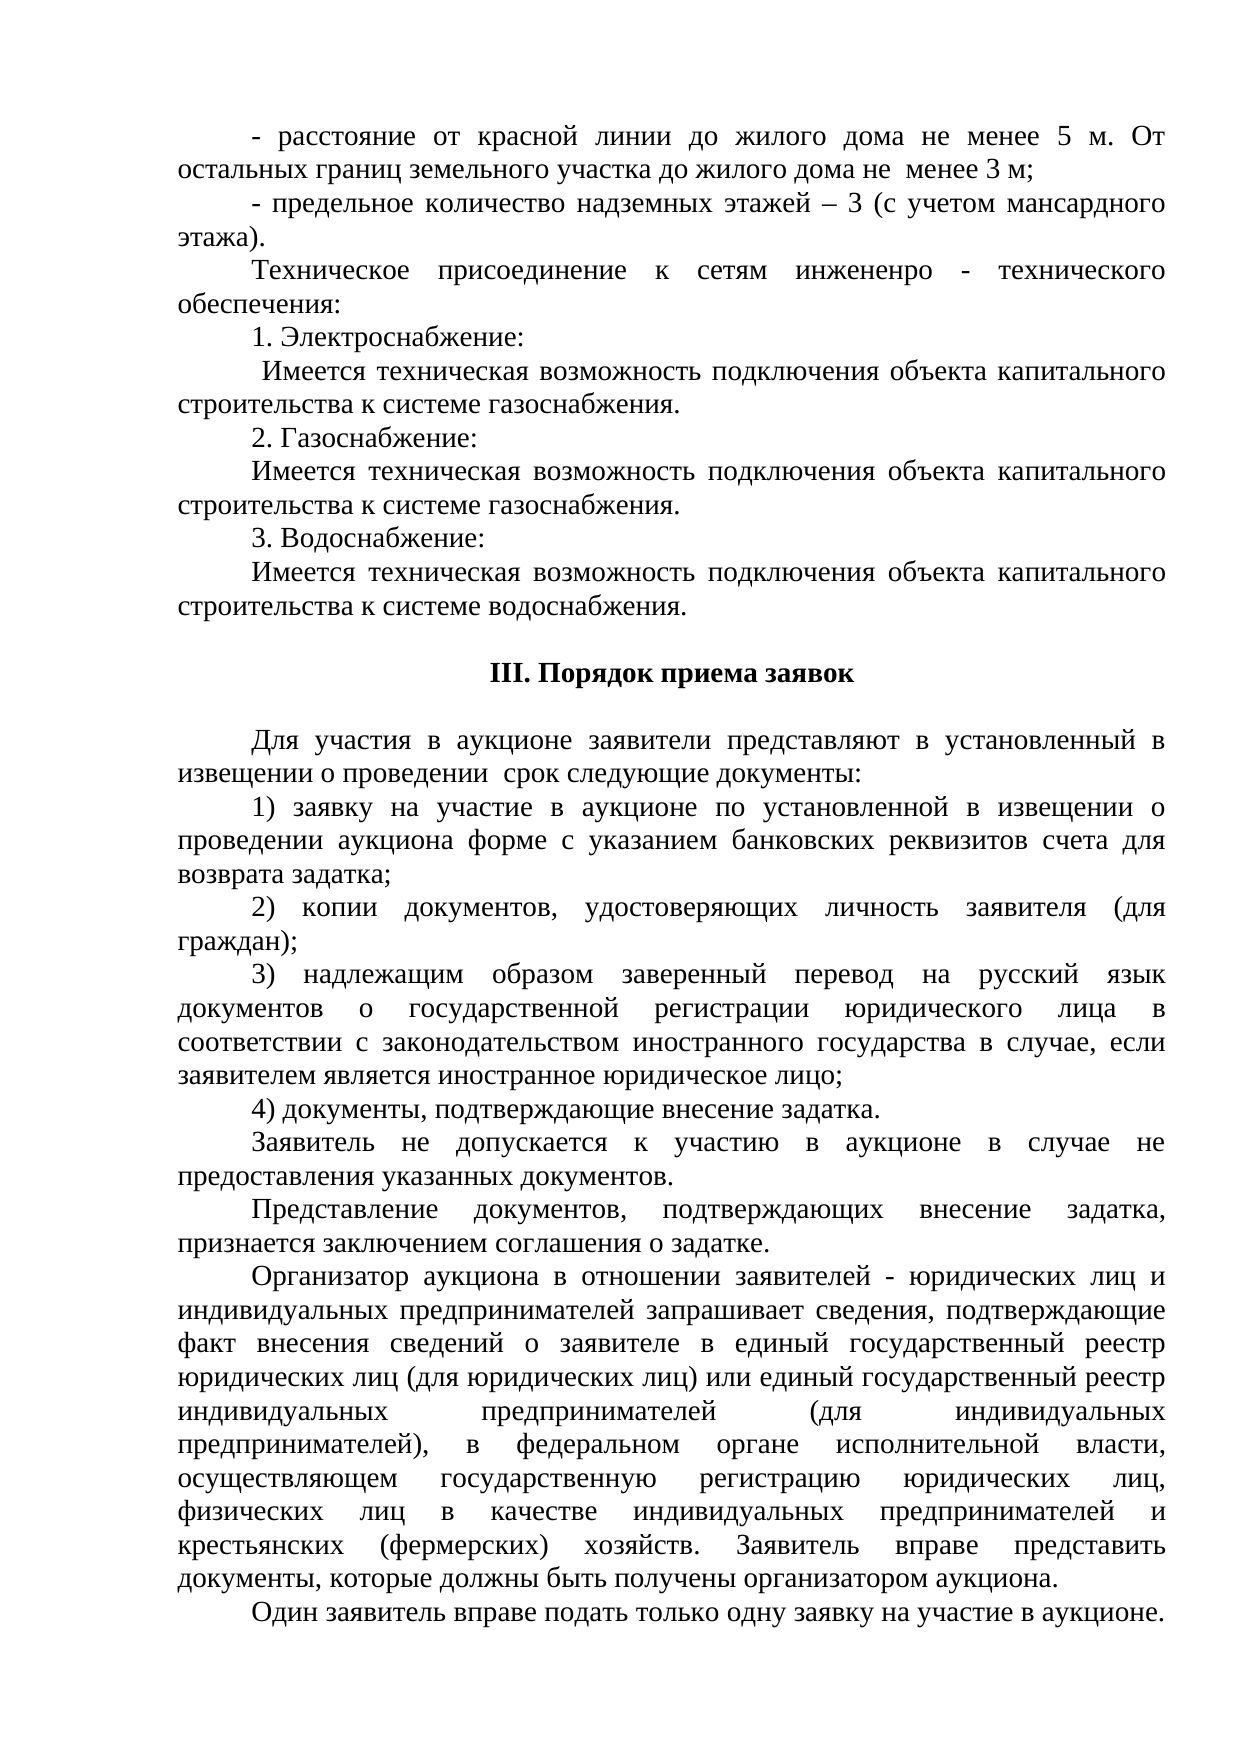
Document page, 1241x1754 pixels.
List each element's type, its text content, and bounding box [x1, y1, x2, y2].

text Организатор аукциона в отношении заявителей - юридических лиц и индивидуальных предпринимателей запрашивает сведения, подтверждающие факт внесения сведений о заявителе в единый государственный реестр юридических лиц (для юридических лиц) или единый государственный реестр индивидуальных предпринимателей (для индивидуальных предпринимателей), в федеральном органе исполнительной власти, осуществляющем государственную регистрацию юридических лиц, физических лиц в качестве индивидуальных предпринимателей и крестьянских (фермерских) хозяйств. Заявитель вправе представить документы, которые должны быть получены организатором аукциона. [177, 1258, 1167, 1594]
text Заявитель не допускается к участию в аукционе в случае не предоставления указанных документов. [177, 1124, 1167, 1191]
text 1) заявку на участие в аукционе по установленной в извещении о проведении аукциона форме с указанием банковских реквизитов счета для возврата задатка; [177, 789, 1167, 889]
text Один заявитель вправе подать только одну заявку на участие в аукционе. [177, 1594, 1167, 1627]
text Для участия в аукционе заявители представляют в установленный в извещении о проведении срок следующие документы: [177, 722, 1167, 789]
text 4) документы, подтверждающие внесение задатка. [177, 1091, 1167, 1124]
text 1. Электроснабжение: [177, 319, 1167, 353]
text 3. Водоснабжение: [177, 521, 1167, 554]
text Техническое присоединение к сетям инжененро - технического обеспечения: [177, 252, 1167, 319]
text 2. Газоснабжение: [177, 420, 1167, 453]
text - предельное количество надземных этажей – 3 (с учетом мансардного этажа). [177, 185, 1167, 252]
text Имеется техническая возможность подключения объекта капитального строительства к системе газоснабжения. [177, 353, 1167, 420]
text Имеется техническая возможность подключения объекта капитального строительства к системе водоснабжения. [177, 554, 1167, 621]
text Имеется техническая возможность подключения объекта капитального строительства к системе газоснабжения. [177, 453, 1167, 521]
text III. Порядок приема заявок [177, 655, 1167, 688]
text 2) копии документов, удостоверяющих личность заявителя (для граждан); [177, 889, 1167, 957]
text - расстояние от красной линии до жилого дома не менее 5 м. От остальных границ земельного участка до жилого дома не менее 3 м; [177, 118, 1167, 185]
text Представление документов, подтверждающих внесение задатка, признается заключением соглашения о задатке. [177, 1191, 1167, 1258]
text 3) надлежащим образом заверенный перевод на русский язык документов о государственной регистрации юридического лица в соответствии с законодательством иностранного государства в случае, если заявителем является иностранное юридическое лицо; [177, 957, 1167, 1091]
